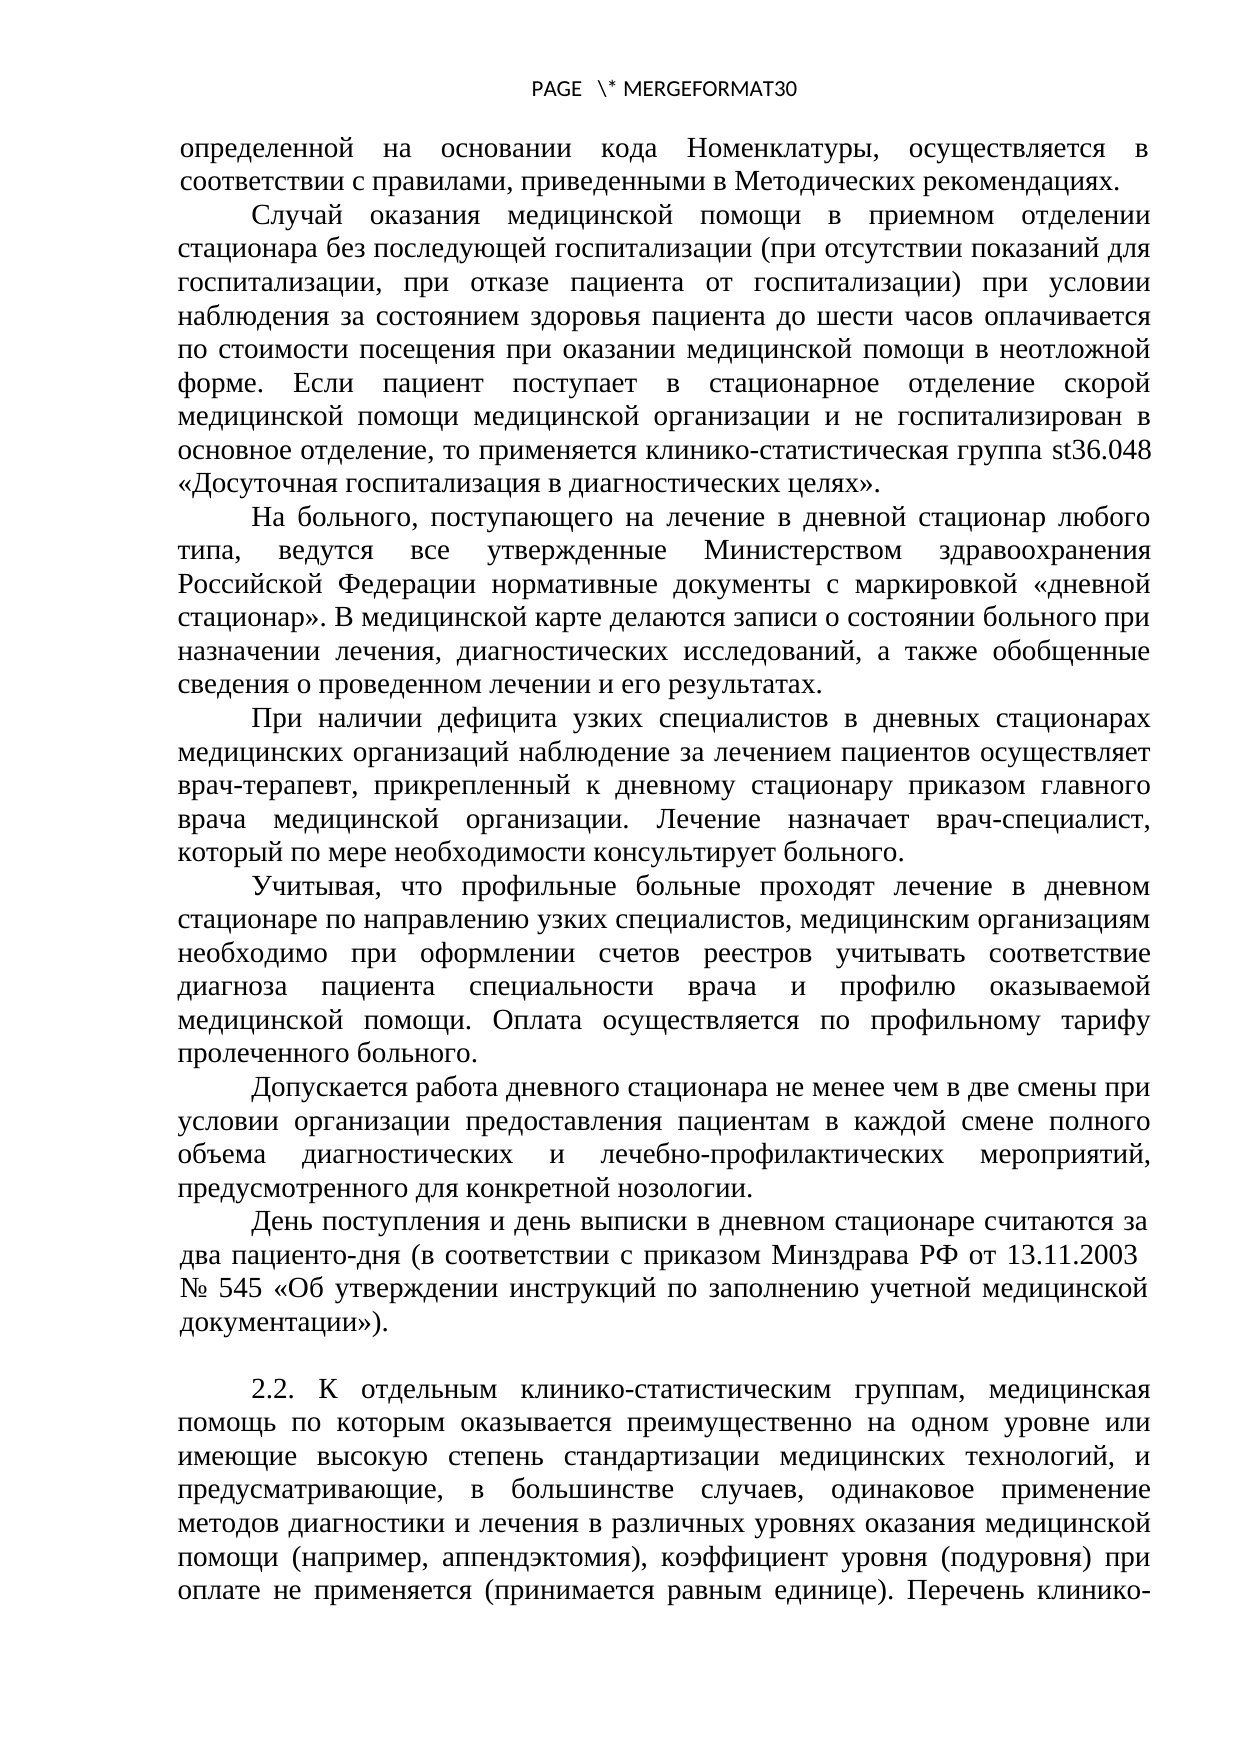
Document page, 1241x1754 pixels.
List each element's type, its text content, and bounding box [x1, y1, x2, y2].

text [179, 130, 1149, 197]
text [177, 1371, 1152, 1606]
text На больного, поступающего на лечение в дневной стационар любого типа, ведутся все утвержденные Министерством здравоохранения Российской Федерации нормативные документы с маркировкой «дневной стационар». В медицинской карте делаются записи о состоянии больного при назначении лечения, диагностических исследований, а также обобщенные сведения о проведенном лечении и его результатах. [177, 499, 1152, 700]
text Допускается работа дневного стационара не менее чем в две смены при условии организации предоставления пациентам в каждой смене полного объема диагностических и лечебно-профилактических мероприятий, предусмотренного для конкретной нозологии. [177, 1069, 1152, 1203]
text При наличии дефицита узких специалистов в дневных стационарах медицинских организаций наблюдение за лечением пациентов осуществляет врач-терапевт, прикрепленный к дневному стационару приказом главного врача медицинской организации. Лечение назначает врач-специалист, который по мере необходимости консультирует больного. [177, 700, 1152, 868]
text Случай оказания медицинской помощи в приемном отделении стационара без последующей госпитализации (при отсутствии показаний для госпитализации, при отказе пациента от госпитализации) при условии наблюдения за состоянием здоровья пациента до шести часов оплачивается по стоимости посещения при оказании медицинской помощи в неотложной форме. Если пациент поступает в стационарное отделение скорой медицинской помощи медицинской организации и не госпитализирован в основное отделение, то применяется клинико-статистическая группа st36.048 «Досуточная госпитализация в диагностических целях». [177, 197, 1152, 499]
text День поступления и день выписки в дневном стационаре считаются за два пациенто-дня (в соответствии с приказом Минздрава РФ от 13.11.2003 № 545 «Об утверждении инструкций по заполнению учетной медицинской документации»). [179, 1203, 1149, 1337]
text Учитывая, что профильные больные проходят лечение в дневном стационаре по направлению узких специалистов, медицинским организациям необходимо при оформлении счетов реестров учитывать соответствие диагноза пациента специальности врача и профилю оказываемой медицинской помощи. Оплата осуществляется по профильному тарифу пролеченного больного. [177, 868, 1152, 1069]
